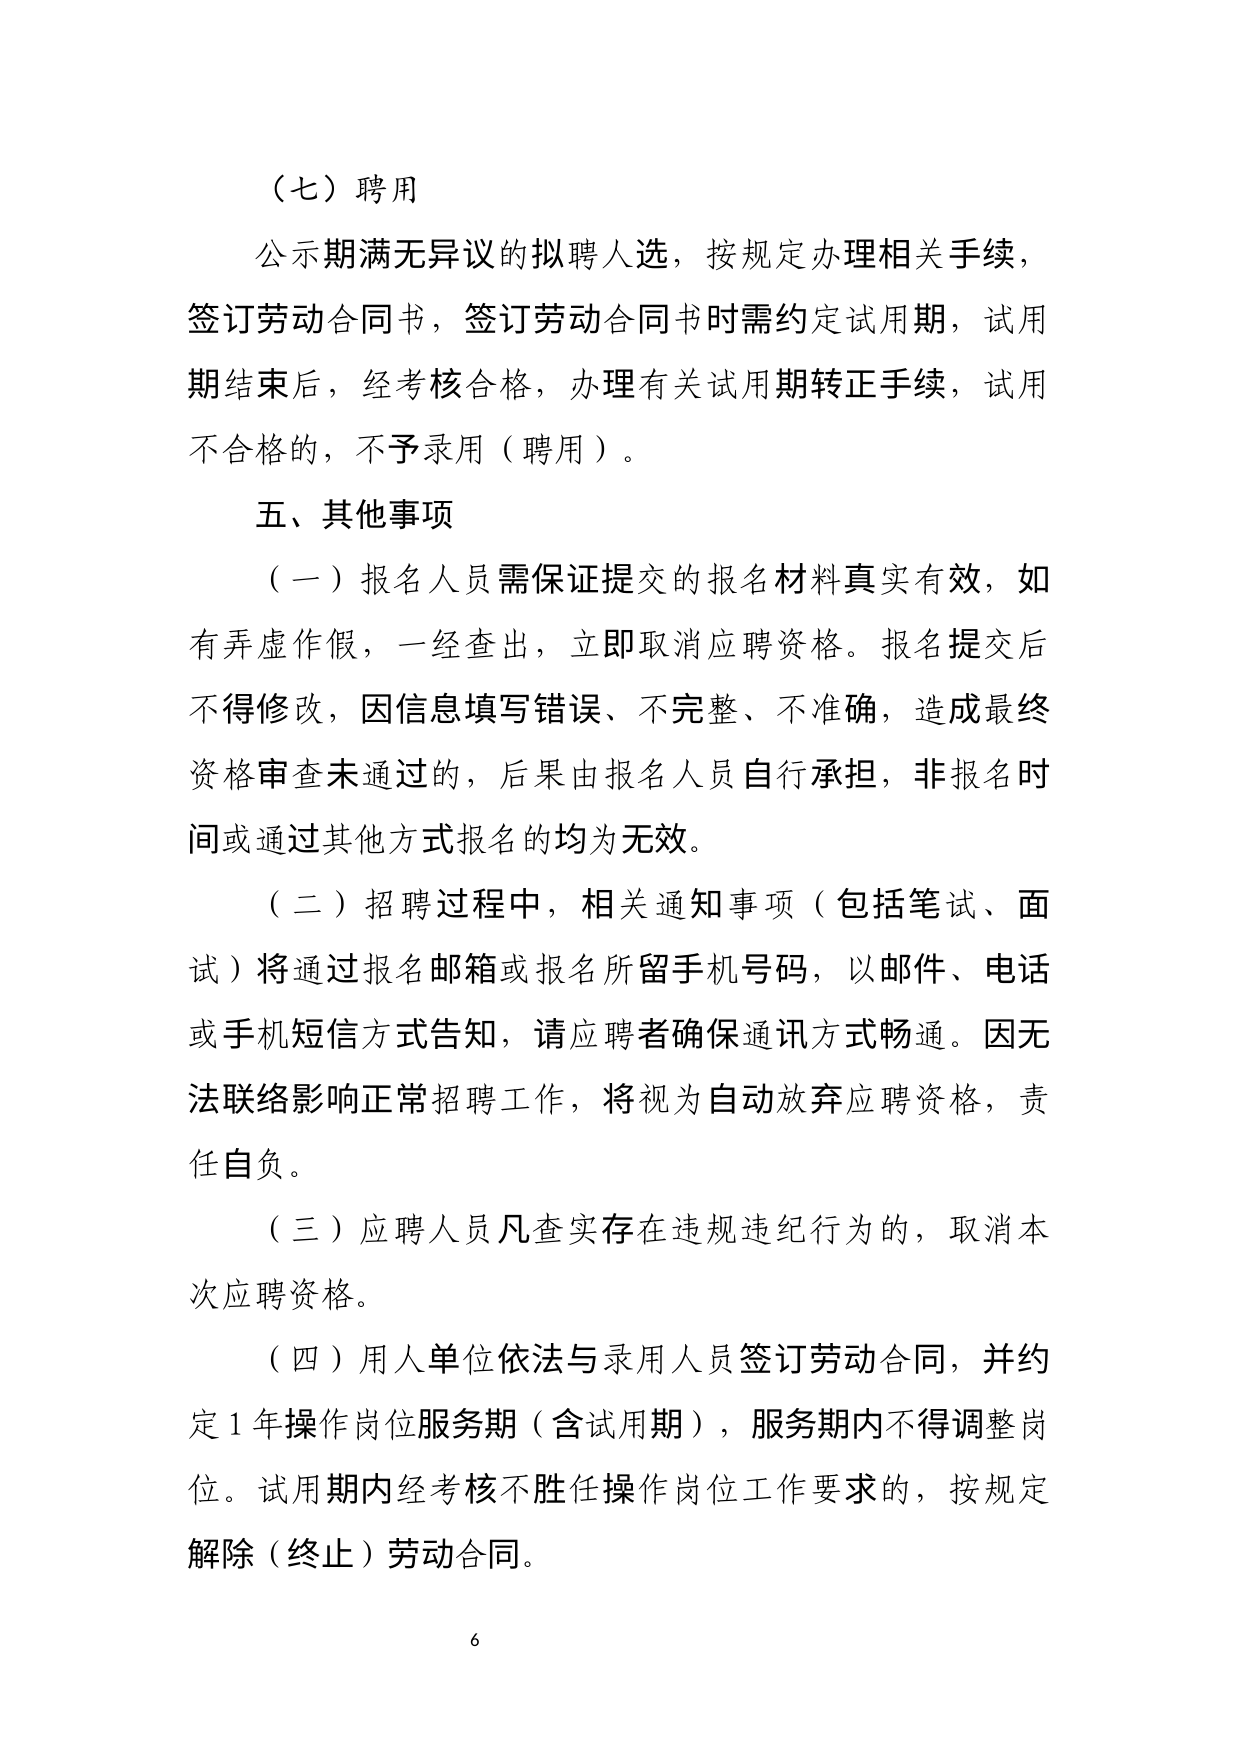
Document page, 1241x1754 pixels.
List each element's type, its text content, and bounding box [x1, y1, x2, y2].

text （七）聘用 [187, 154, 1053, 219]
text 五、其他事项 [187, 479, 1053, 544]
text （二）招聘过程中，相关通知事项（包括笔试、面试）将通过报名邮箱或报名所留手机号码，以邮件、电话或手机短信方式告知，请应聘者确保通讯方式畅通。因无法联络影响正常招聘工作，将视为自动放弃应聘资格，责任自负。 [187, 869, 1053, 1194]
text 公示期满无异议的拟聘人选，按规定办理相关手续，签订劳动合同书，签订劳动合同书时需约定试用期，试用期结束后，经考核合格，办理有关试用期转正手续，试用不合格的，不予录用（聘用）。 [187, 219, 1053, 479]
text （三）应聘人员凡查实存在违规违纪行为的，取消本次应聘资格。 [187, 1194, 1053, 1324]
text （四）用人单位依法与录用人员签订劳动合同，并约定1年操作岗位服务期（含试用期），服务期内不得调整岗位。试用期内经考核不胜任操作岗位工作要求的，按规定解除（终止）劳动合同。 [187, 1324, 1053, 1584]
text （一）报名人员需保证提交的报名材料真实有效，如有弄虚作假，一经查出，立即取消应聘资格。报名提交后不得修改，因信息填写错误、不完整、不准确，造成最终资格审查未通过的，后果由报名人员自行承担，非报名时间或通过其他方式报名的均为无效。 [187, 544, 1053, 869]
